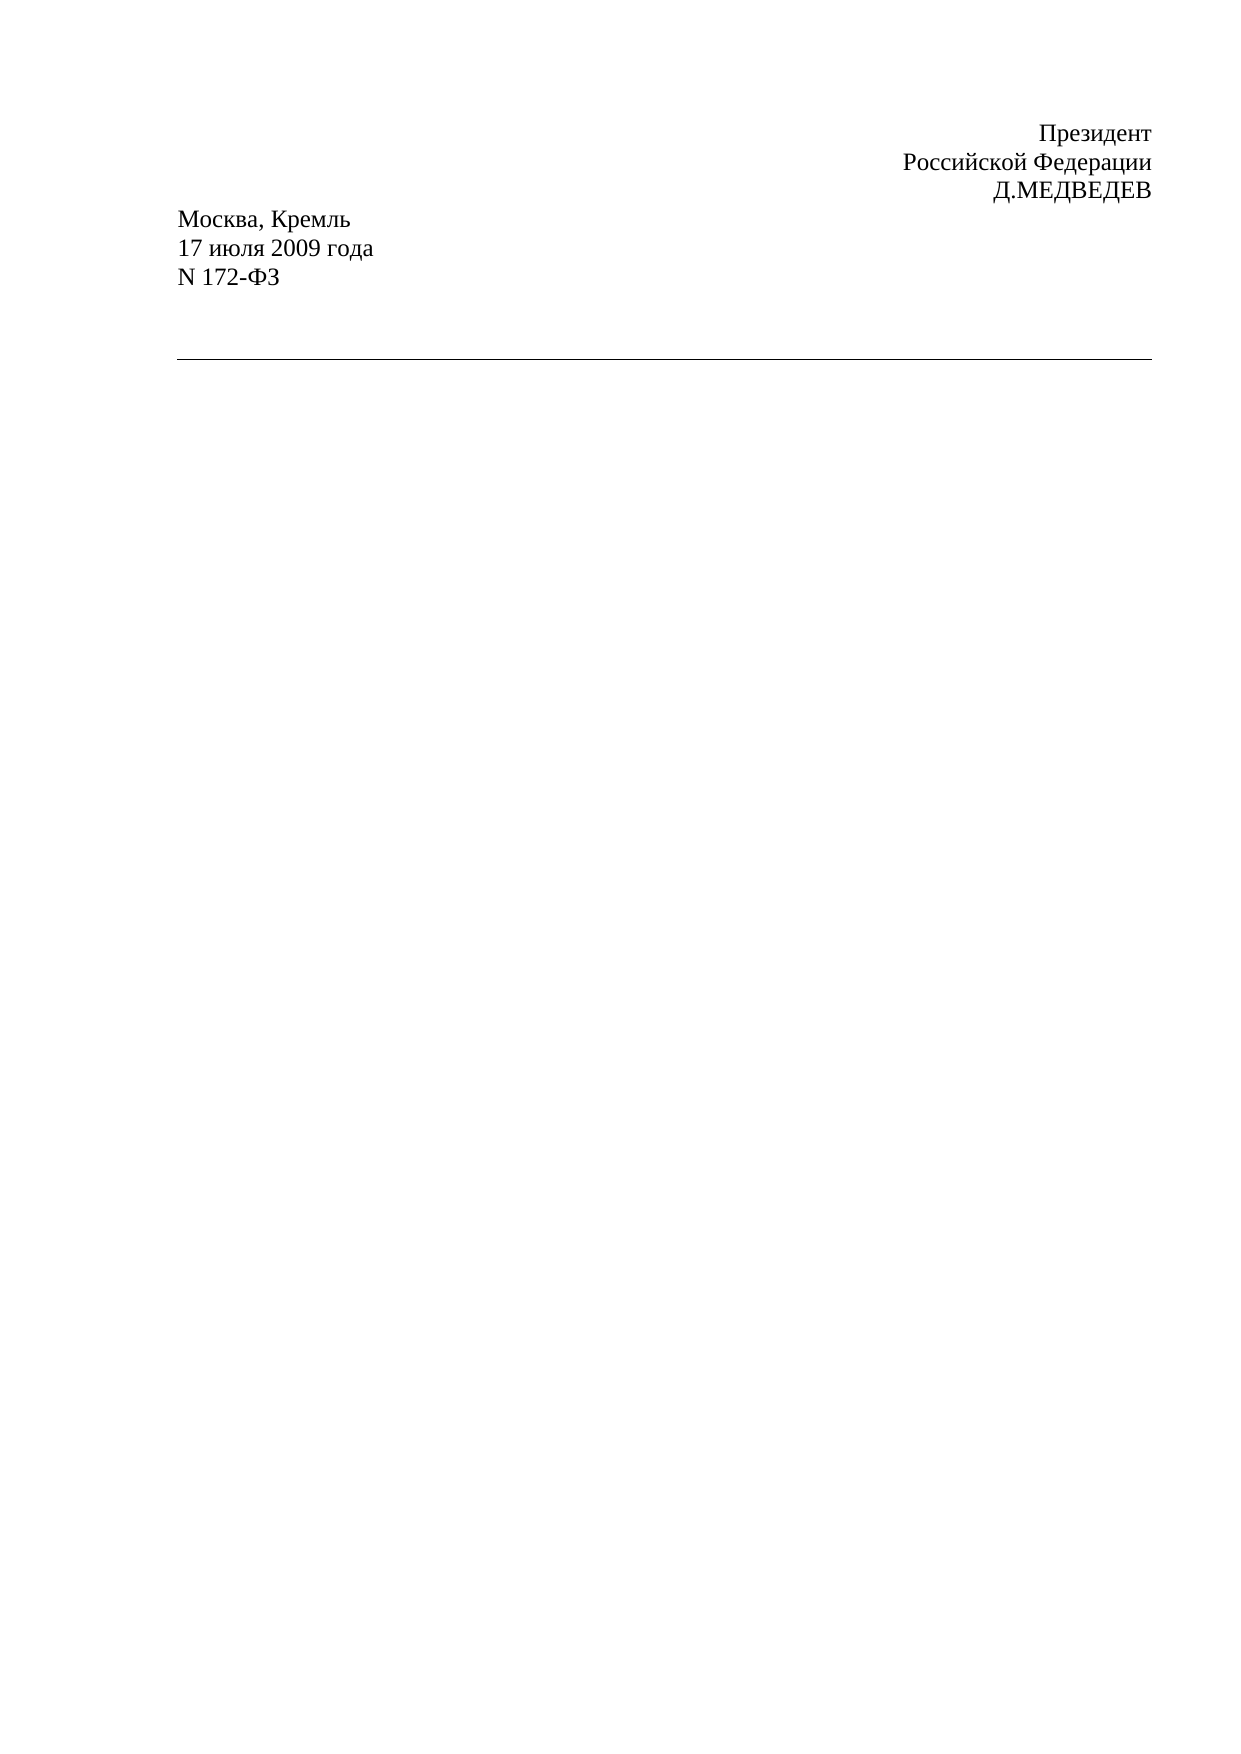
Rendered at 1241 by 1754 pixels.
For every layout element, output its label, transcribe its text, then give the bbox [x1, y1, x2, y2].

text Президент [177, 118, 1152, 147]
text Д.МЕДВЕДЕВ [177, 176, 1152, 204]
text 17 июля 2009 года [177, 233, 1152, 262]
text Российской Федерации [177, 147, 1152, 176]
text Москва, Кремль [177, 204, 1152, 233]
text N 172-ФЗ [177, 262, 1152, 291]
